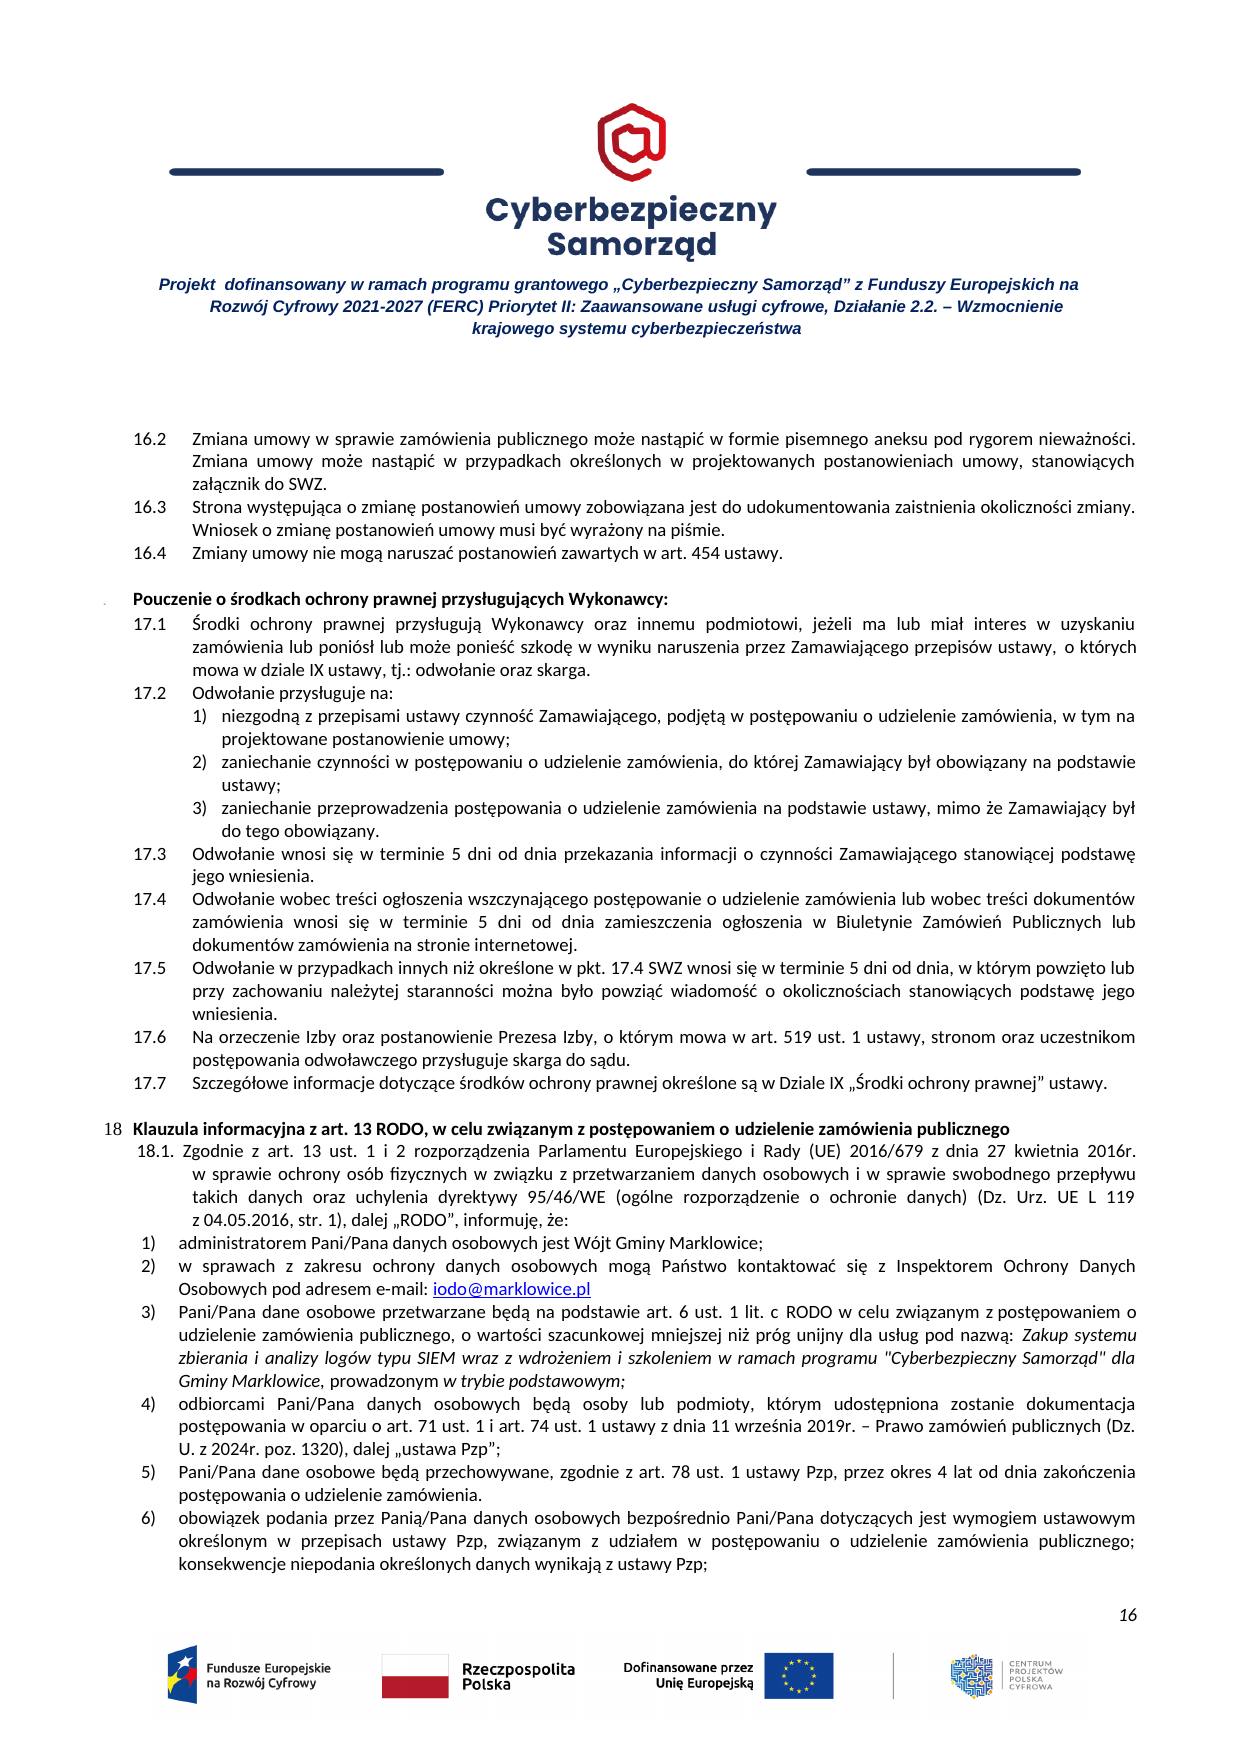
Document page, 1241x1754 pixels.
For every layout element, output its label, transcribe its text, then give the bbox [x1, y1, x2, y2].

text 18.1. Zgodnie z art. 13 ust. 1 i 2 rozporządzenia Parlamentu Europejskiego i Rady (UE) 2016/679 z dnia 27 kwietnia 2016r. w sprawie ochrony osób fizycznych w związku z przetwarzaniem danych osobowych i w sprawie swobodnego przepływu takich danych oraz uchylenia dyrektywy 95/46/WE (ogólne rozporządzenie o ochronie danych) (Dz. Urz. UE L 119 z 04.05.2016, str. 1), dalej „RODO”, informuję, że: [136, 1140, 1137, 1231]
list Pouczenie o środkach ochrony prawnej przysługujących Wykonawcy: [103, 587, 1137, 610]
list zaniechanie czynności w postępowaniu o udzielenie zamówienia, do której Zamawiający był obowiązany na podstawie ustawy; [192, 750, 1137, 796]
list Zmiana umowy w sprawie zamówienia publicznego może nastąpić w formie pisemnego aneksu pod rygorem nieważności. Zmiana umowy może nastąpić w przypadkach określonych w projektowanych postanowieniach umowy, stanowiących załącznik do SWZ. [133, 427, 1137, 496]
list Odwołanie wobec treści ogłoszenia wszczynającego postępowanie o udzielenie zamówienia lub wobec treści dokumentów zamówienia wnosi się w terminie 5 dni od dnia zamieszczenia ogłoszenia w Biuletynie Zamówień Publicznych lub dokumentów zamówienia na stronie internetowej. [133, 888, 1137, 956]
picture [169, 168, 444, 176]
picture [486, 103, 777, 262]
list Pani/Pana dane osobowe będą przechowywane, zgodnie z art. 78 ust. 1 ustawy Pzp, przez okres 4 lat od dnia zakończenia postępowania o udzielenie zamówienia. [141, 1461, 1137, 1506]
list Szczegółowe informacje dotyczące środków ochrony prawnej określone są w Dziale IX „Środki ochrony prawnej” ustawy. [133, 1071, 1137, 1094]
list niezgodną z przepisami ustawy czynność Zamawiającego, podjętą w postępowaniu o udzielenie zamówienia, w tym na projektowane postanowienie umowy; [192, 704, 1137, 750]
list Środki ochrony prawnej przysługują Wykonawcy oraz innemu podmiotowi, jeżeli ma lub miał interes w uzyskaniu zamówienia lub poniósł lub może ponieść szkodę w wyniku naruszenia przez Zamawiającego przepisów ustawy, o których mowa w dziale IX ustawy, tj.: odwołanie oraz skarga. [133, 613, 1137, 681]
list Strona występująca o zmianę postanowień umowy zobowiązana jest do udokumentowania zaistnienia okoliczności zmiany. Wniosek o zmianę postanowień umowy musi być wyrażony na piśmie. [133, 496, 1137, 541]
list Odwołanie przysługuje na: [133, 681, 1137, 704]
list Na orzeczenie Izby oraz postanowienie Prezesa Izby, o którym mowa w art. 519 ust. 1 ustawy, stronom oraz uczestnikom postępowania odwoławczego przysługuje skarga do sądu. [133, 1025, 1137, 1071]
list obowiązek podania przez Panią/Pana danych osobowych bezpośrednio Pani/Pana dotyczących jest wymogiem ustawowym określonym w przepisach ustawy Pzp, związanym z udziałem w postępowaniu o udzielenie zamówienia publicznego; konsekwencje niepodania określonych danych wynikają z ustawy Pzp; [141, 1506, 1137, 1575]
picture [806, 168, 1081, 176]
list odbiorcami Pani/Pana danych osobowych będą osoby lub podmioty, którym udostępniona zostanie dokumentacja postępowania w oparciu o art. 71 ust. 1 i art. 74 ust. 1 ustawy z dnia 11 września 2019r. – Prawo zamówień publicznych (Dz. U. z 2024r. poz. 1320), dalej „ustawa Pzp”; [141, 1392, 1137, 1461]
list Odwołanie wnosi się w terminie 5 dni od dnia przekazania informacji o czynności Zamawiającego stanowiącej podstawę jego wniesienia. [133, 842, 1137, 888]
list Zmiany umowy nie mogą naruszać postanowień zawartych w art. 454 ustawy. [133, 541, 1137, 564]
list Klauzula informacyjna z art. 13 RODO, w celu związanym z postępowaniem o udzielenie zamówienia publicznego [103, 1117, 1137, 1140]
list w sprawach z zakresu ochrony danych osobowych mogą Państwo kontaktować się z Inspektorem Ochrony Danych Osobowych pod adresem e-mail: iodo@marklowice.pl [141, 1254, 1137, 1300]
picture [148, 1625, 1092, 1723]
list zaniechanie przeprowadzenia postępowania o udzielenie zamówienia na podstawie ustawy, mimo że Zamawiający był do tego obowiązany. [192, 796, 1137, 842]
list Odwołanie w przypadkach innych niż określone w pkt. 17.4 SWZ wnosi się w terminie 5 dni od dnia, w którym powzięto lub przy zachowaniu należytej staranności można było powziąć wiadomość o okolicznościach stanowiących podstawę jego wniesienia. [133, 956, 1137, 1025]
list Pani/Pana dane osobowe przetwarzane będą na podstawie art. 6 ust. 1 lit. c RODO w celu związanym z postępowaniem o udzielenie zamówienia publicznego, o wartości szacunkowej mniejszej niż próg unijny dla usług pod nazwą: Zakup systemu zbierania i analizy logów typu SIEM wraz z wdrożeniem i szkoleniem w ramach programu "Cyberbezpieczny Samorząd" dla Gminy Marklowice, prowadzonym w trybie podstawowym; [141, 1300, 1137, 1392]
list administratorem Pani/Pana danych osobowych jest Wójt Gminy Marklowice; [141, 1231, 1137, 1254]
